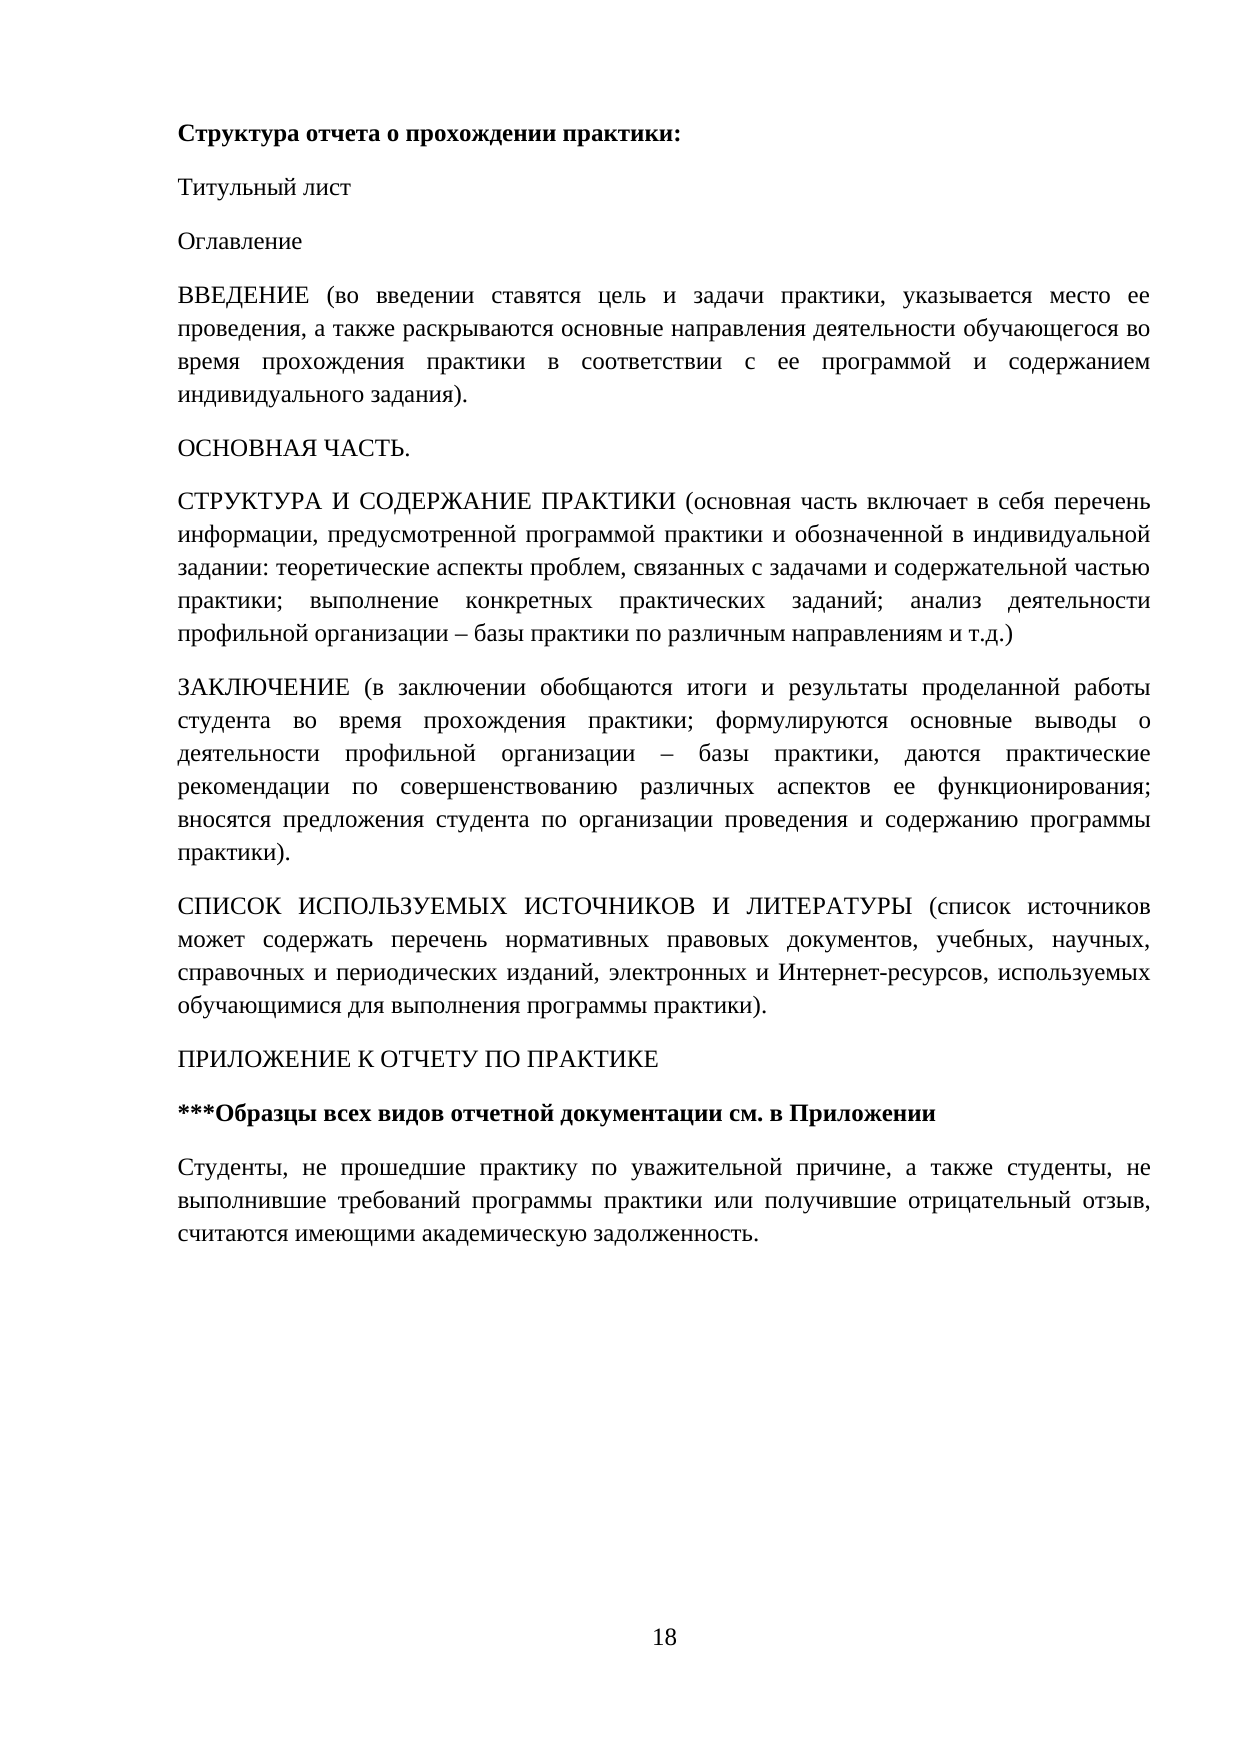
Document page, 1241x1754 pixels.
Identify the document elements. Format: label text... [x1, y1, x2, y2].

text Титульный лист [177, 172, 1152, 201]
text Оглавление [177, 226, 1152, 254]
text ЗАКЛЮЧЕНИЕ (в заключении обобщаются итоги и результаты проделанной работы студента во время прохождения практики; формулируются основные выводы о деятельности профильной организации – базы практики, даются практические рекомендации по совершенствованию различных аспектов ее функционирования; вносятся предложения студента по организации проведения и содержанию программы практики). [177, 672, 1152, 866]
text ВВЕДЕНИЕ (во введении ставятся цель и задачи практики, указывается место ее проведения, а также раскрываются основные направления деятельности обучающегося во время прохождения практики в соответствии с ее программой и содержанием индивидуального задания). [177, 280, 1152, 407]
text СТРУКТУРА И СОДЕРЖАНИЕ ПРАКТИКИ (основная часть включает в себя перечень информации, предусмотренной программой практики и обозначенной в индивидуальной задании: теоретические аспекты проблем, связанных с задачами и содержательной частью практики; выполнение конкретных практических заданий; анализ деятельности профильной организации – базы практики по различным направлениям и т.д.) [177, 486, 1152, 647]
text ***Образцы всех видов отчетной документации см. в Приложении [177, 1098, 1152, 1127]
text СПИСОК ИСПОЛЬЗУЕМЫХ ИСТОЧНИКОВ И ЛИТЕРАТУРЫ (список источников может содержать перечень нормативных правовых документов, учебных, научных, справочных и периодических изданий, электронных и Интернет-ресурсов, используемых обучающимися для выполнения программы практики). [177, 891, 1152, 1019]
text ПРИЛОЖЕНИЕ К ОТЧЕТУ ПО ПРАКТИКЕ [177, 1044, 1152, 1073]
text ОСНОВНАЯ ЧАСТЬ. [177, 433, 1152, 461]
text Студенты, не прошедшие практику по уважительной причине, а также студенты, не выполнившие требований программы практики или получившие отрицательный отзыв, считаются имеющими академическую задолженность. [177, 1152, 1152, 1247]
text Структура отчета о прохождении практики: [177, 118, 1152, 147]
